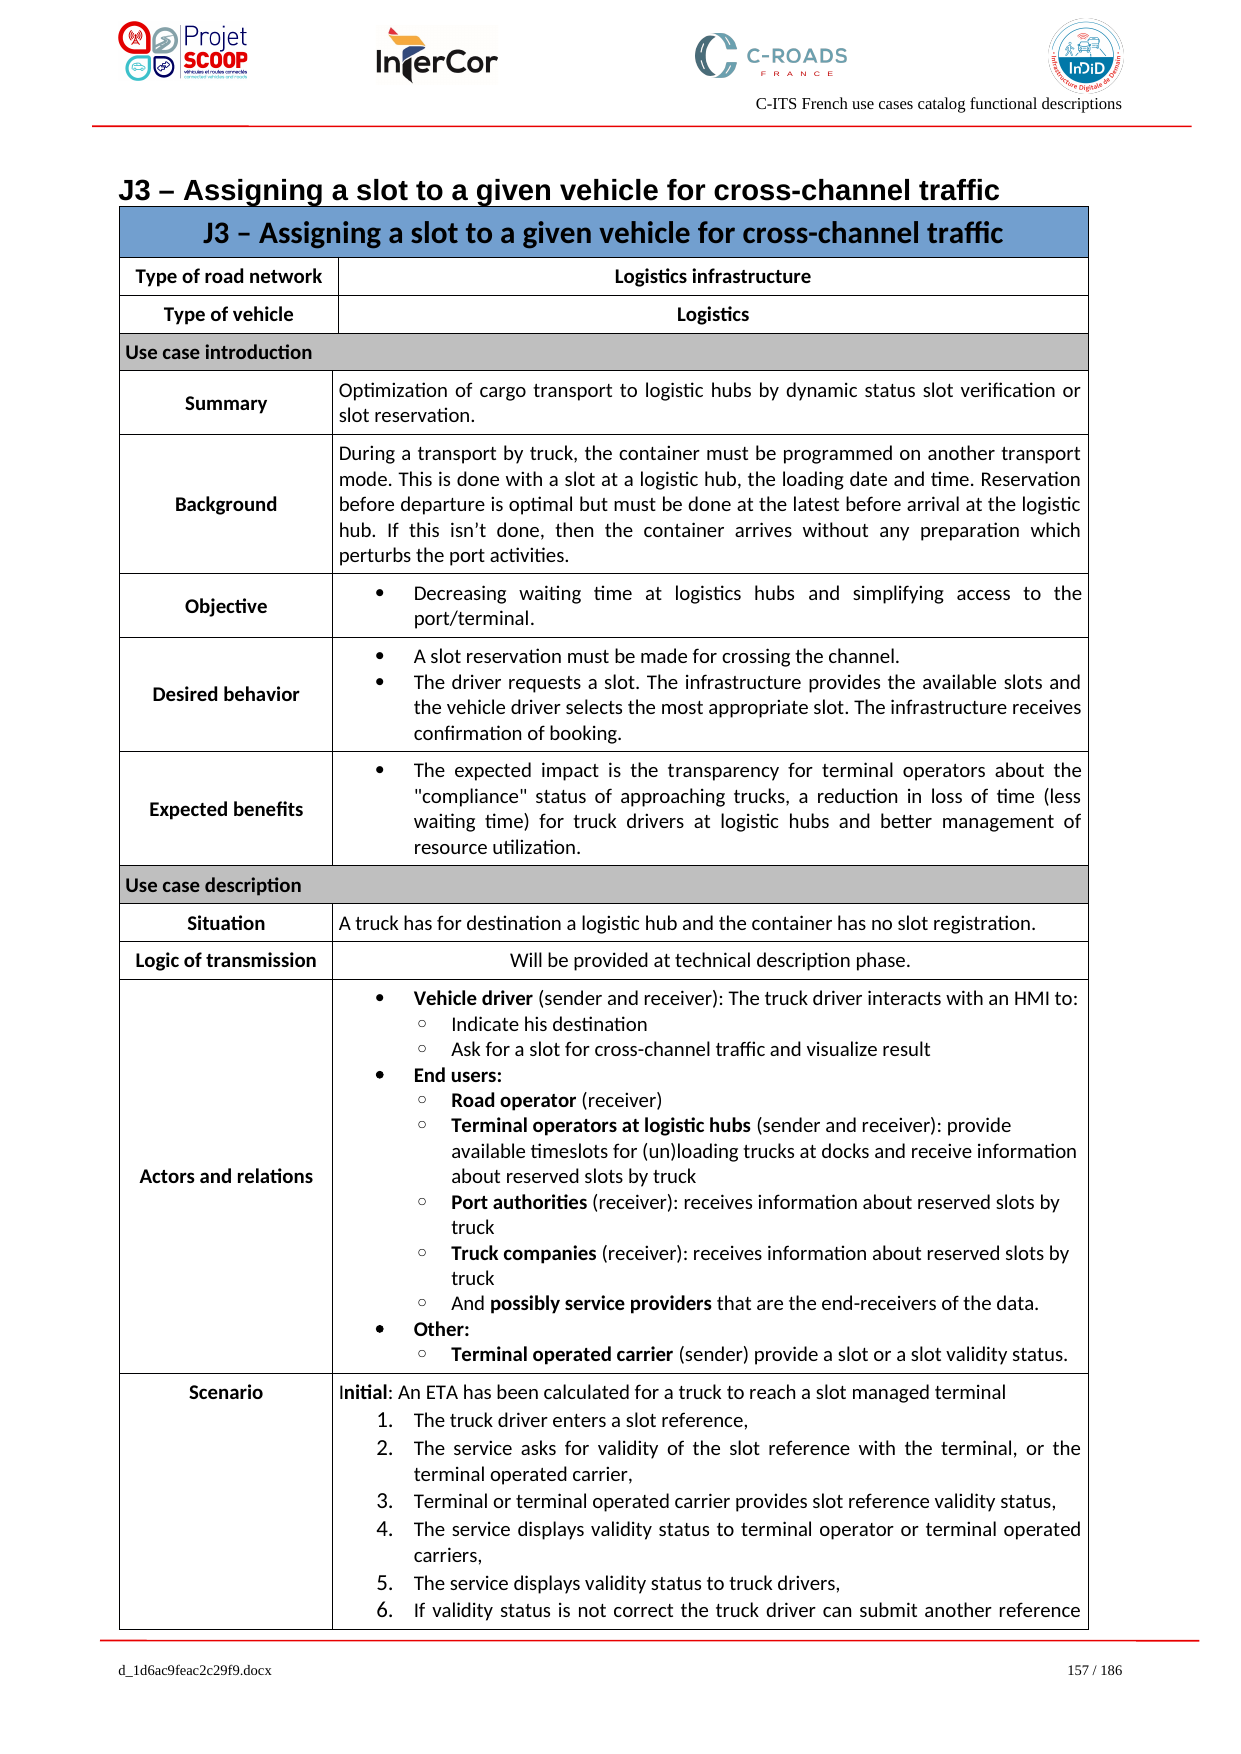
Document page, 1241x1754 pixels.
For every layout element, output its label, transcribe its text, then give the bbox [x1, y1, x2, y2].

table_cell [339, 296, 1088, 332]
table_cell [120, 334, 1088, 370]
picture [1044, 14, 1128, 98]
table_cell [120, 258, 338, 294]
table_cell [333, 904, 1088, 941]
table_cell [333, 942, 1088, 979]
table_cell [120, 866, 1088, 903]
picture [118, 21, 248, 81]
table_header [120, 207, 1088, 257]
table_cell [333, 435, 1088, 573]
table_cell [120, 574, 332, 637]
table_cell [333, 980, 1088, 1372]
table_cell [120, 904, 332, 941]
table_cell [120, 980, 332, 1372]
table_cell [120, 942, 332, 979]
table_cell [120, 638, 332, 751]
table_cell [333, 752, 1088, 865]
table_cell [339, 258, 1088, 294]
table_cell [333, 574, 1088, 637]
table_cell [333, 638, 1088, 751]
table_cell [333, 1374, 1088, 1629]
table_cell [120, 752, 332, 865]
picture [695, 33, 847, 78]
subtitle J3 – Assigning a slot to a given vehicle for cross-channel traffic [118, 172, 1122, 206]
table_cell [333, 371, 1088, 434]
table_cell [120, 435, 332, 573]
picture [375, 25, 499, 85]
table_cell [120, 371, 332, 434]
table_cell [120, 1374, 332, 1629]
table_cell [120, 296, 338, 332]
